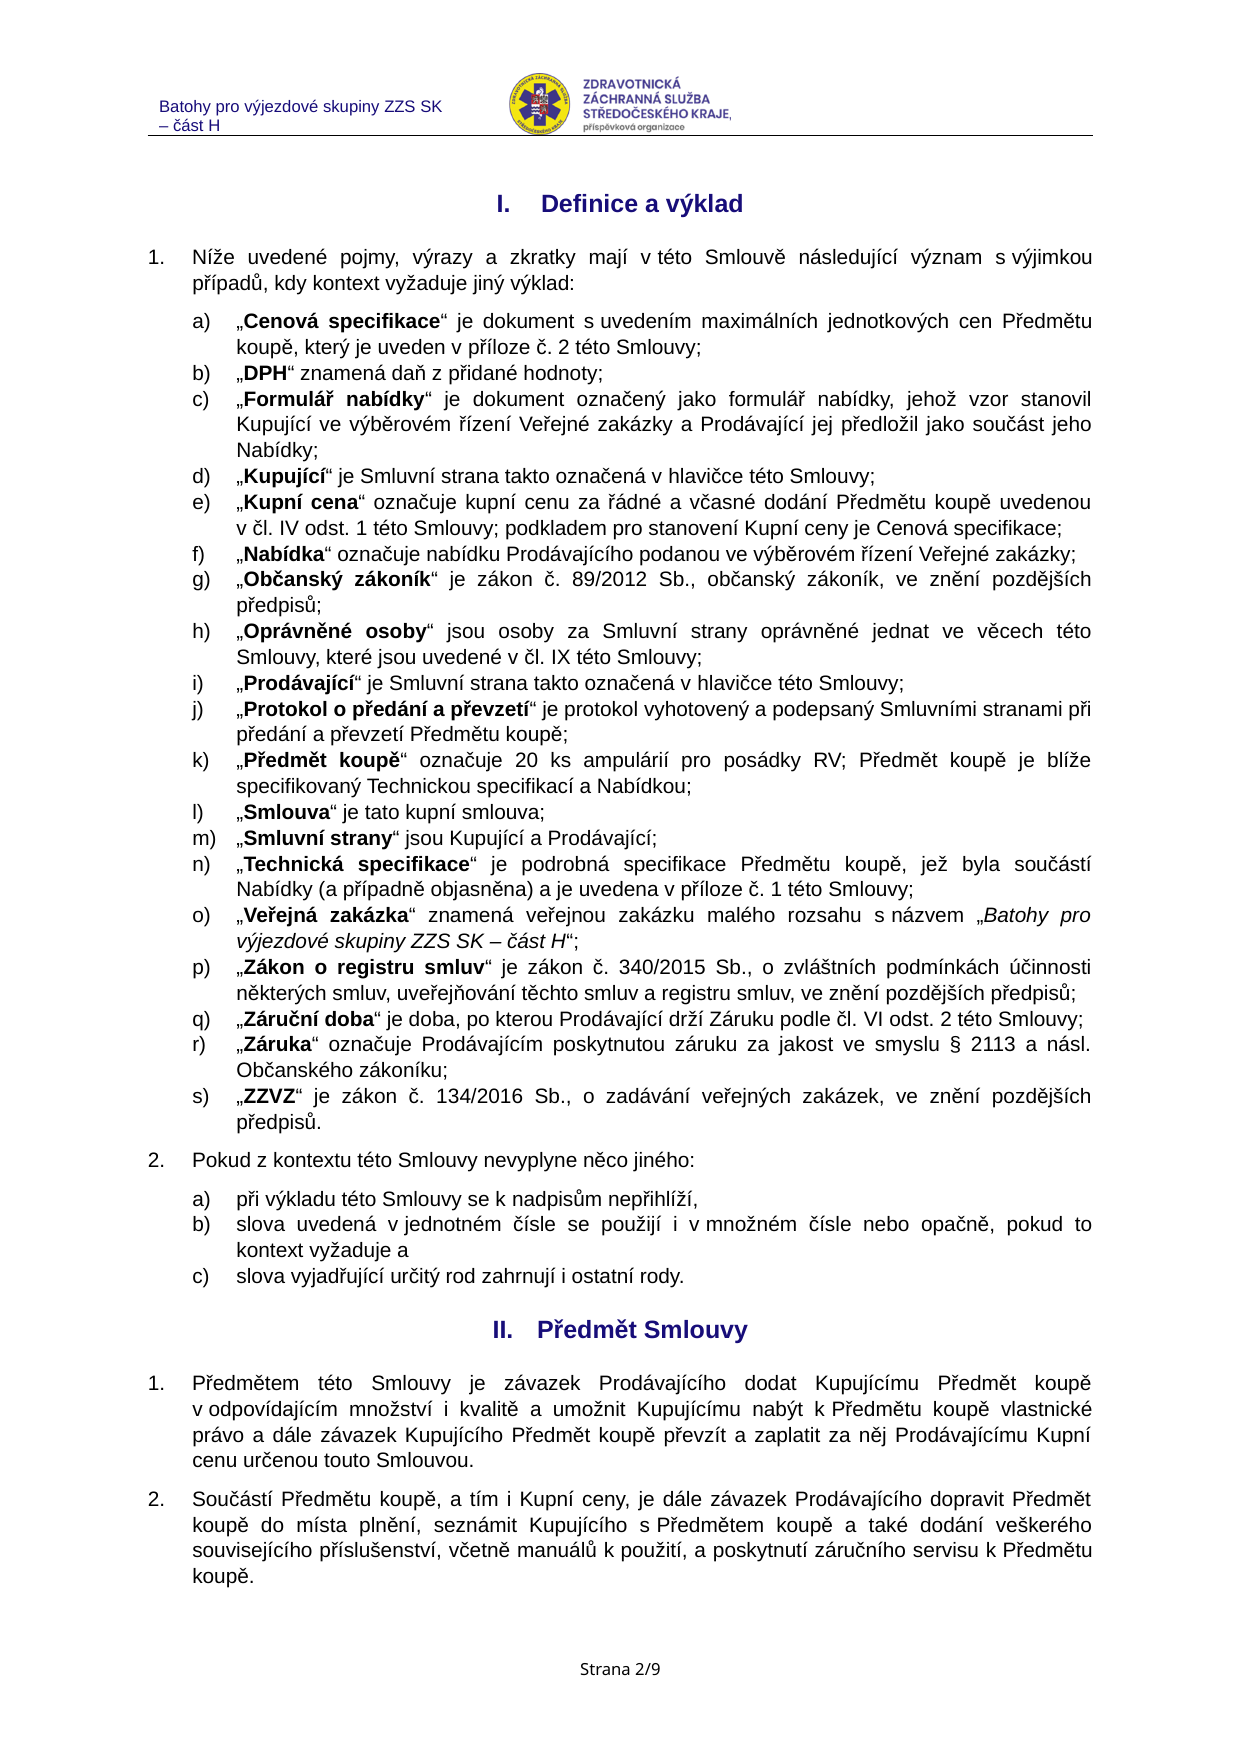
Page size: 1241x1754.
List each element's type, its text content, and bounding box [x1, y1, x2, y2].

text „Cenová specifikace“ je dokument s uvedením maximálních jednotkových cen Předmětu koupě, který je uveden v příloze č. 2 této Smlouvy; [192, 309, 1093, 359]
text při výkladu této Smlouvy se k nadpisům nepřihlíží, [192, 1186, 1093, 1210]
text „Záruka“ označuje Prodávajícím poskytnutou záruku za jakost ve smyslu § 2113 a násl. Občanského zákoníku; [192, 1032, 1093, 1082]
list Definice a výklad [148, 189, 1093, 217]
text Pokud z kontextu této Smlouvy nevyplyne něco jiného: [148, 1148, 1093, 1172]
text „Předmět koupě“ označuje 20 ks ampulárií pro posádky RV; Předmět koupě je blíže specifikovaný Technickou specifikací a Nabídkou; [192, 748, 1093, 798]
text „Technická specifikace“ je podrobná specifikace Předmětu koupě, jež byla součástí Nabídky (a případně objasněna) a je uvedena v příloze č. 1 této Smlouvy; [192, 851, 1093, 901]
text „DPH“ znamená daň z přidané hodnoty; [192, 361, 1093, 384]
text „Nabídka“ označuje nabídku Prodávajícího podanou ve výběrovém řízení Veřejné zakázky; [192, 541, 1093, 565]
text slova vyjadřující určitý rod zahrnují i ostatní rody. [192, 1264, 1093, 1288]
text Předmět Smlouvy [148, 1315, 1093, 1343]
text „Zákon o registru smluv“ je zákon č. 340/2015 Sb., o zvláštních podmínkách účinnosti některých smluv, uveřejňování těchto smluv a registru smluv, ve znění pozdějších předpisů; [192, 955, 1093, 1004]
text „Veřejná zakázka“ znamená veřejnou zakázku malého rozsahu s názvem „Batohy pro výjezdové skupiny ZZS SK – část H“; [192, 903, 1093, 953]
text „Formulář nabídky“ je dokument označený jako formulář nabídky, jehož vzor stanovil Kupující ve výběrovém řízení Veřejné zakázky a Prodávající jej předložil jako součást jeho Nabídky; [192, 386, 1093, 462]
text Předmětem této Smlouvy je závazek Prodávajícího dodat Kupujícímu Předmět koupě v odpovídajícím množství i kvalitě a umožnit Kupujícímu nabýt k Předmětu koupě vlastnické právo a dále závazek Kupujícího Předmět koupě převzít a zaplatit za něj Prodávajícímu Kupní cenu určenou touto Smlouvou. [148, 1371, 1093, 1472]
text „Smluvní strany“ jsou Kupující a Prodávající; [192, 826, 1093, 849]
text „Protokol o předání a převzetí“ je protokol vyhotovený a podepsaný Smluvními stranami při předání a převzetí Předmětu koupě; [192, 696, 1093, 746]
text „Občanský zákoník“ je zákon č. 89/2012 Sb., občanský zákoník, ve znění pozdějších předpisů; [192, 567, 1093, 617]
picture [509, 73, 731, 135]
text Níže uvedené pojmy, výrazy a zkratky mají v této Smlouvě následující význam s výjimkou případů, kdy kontext vyžaduje jiný výklad: [148, 245, 1093, 294]
text „Záruční doba“ je doba, po kterou Prodávající drží Záruku podle čl. VI odst. 2 této Smlouvy; [192, 1006, 1093, 1030]
text „Prodávající“ je Smluvní strana takto označená v hlavičce této Smlouvy; [192, 671, 1093, 694]
text „Kupní cena“ označuje kupní cenu za řádné a včasné dodání Předmětu koupě uvedenou v čl. IV odst. 1 této Smlouvy; podkladem pro stanovení Kupní ceny je Cenová specifikace; [192, 490, 1093, 539]
text Součástí Předmětu koupě, a tím i Kupní ceny, je dále závazek Prodávajícího dopravit Předmět koupě do místa plnění, seznámit Kupujícího s Předmětem koupě a také dodání veškerého souvisejícího příslušenství, včetně manuálů k použití, a poskytnutí záručního servisu k Předmětu koupě. [148, 1487, 1093, 1588]
text „Smlouva“ je tato kupní smlouva; [192, 800, 1093, 824]
text „ZZVZ“ je zákon č. 134/2016 Sb., o zadávání veřejných zakázek, ve znění pozdějších předpisů. [192, 1084, 1093, 1134]
text „Kupující“ je Smluvní strana takto označená v hlavičce této Smlouvy; [192, 464, 1093, 488]
text „Oprávněné osoby“ jsou osoby za Smluvní strany oprávněné jednat ve věcech této Smlouvy, které jsou uvedené v čl. IX této Smlouvy; [192, 619, 1093, 669]
text slova uvedená v jednotném čísle se použijí i v množném čísle nebo opačně, pokud to kontext vyžaduje a [192, 1212, 1093, 1262]
